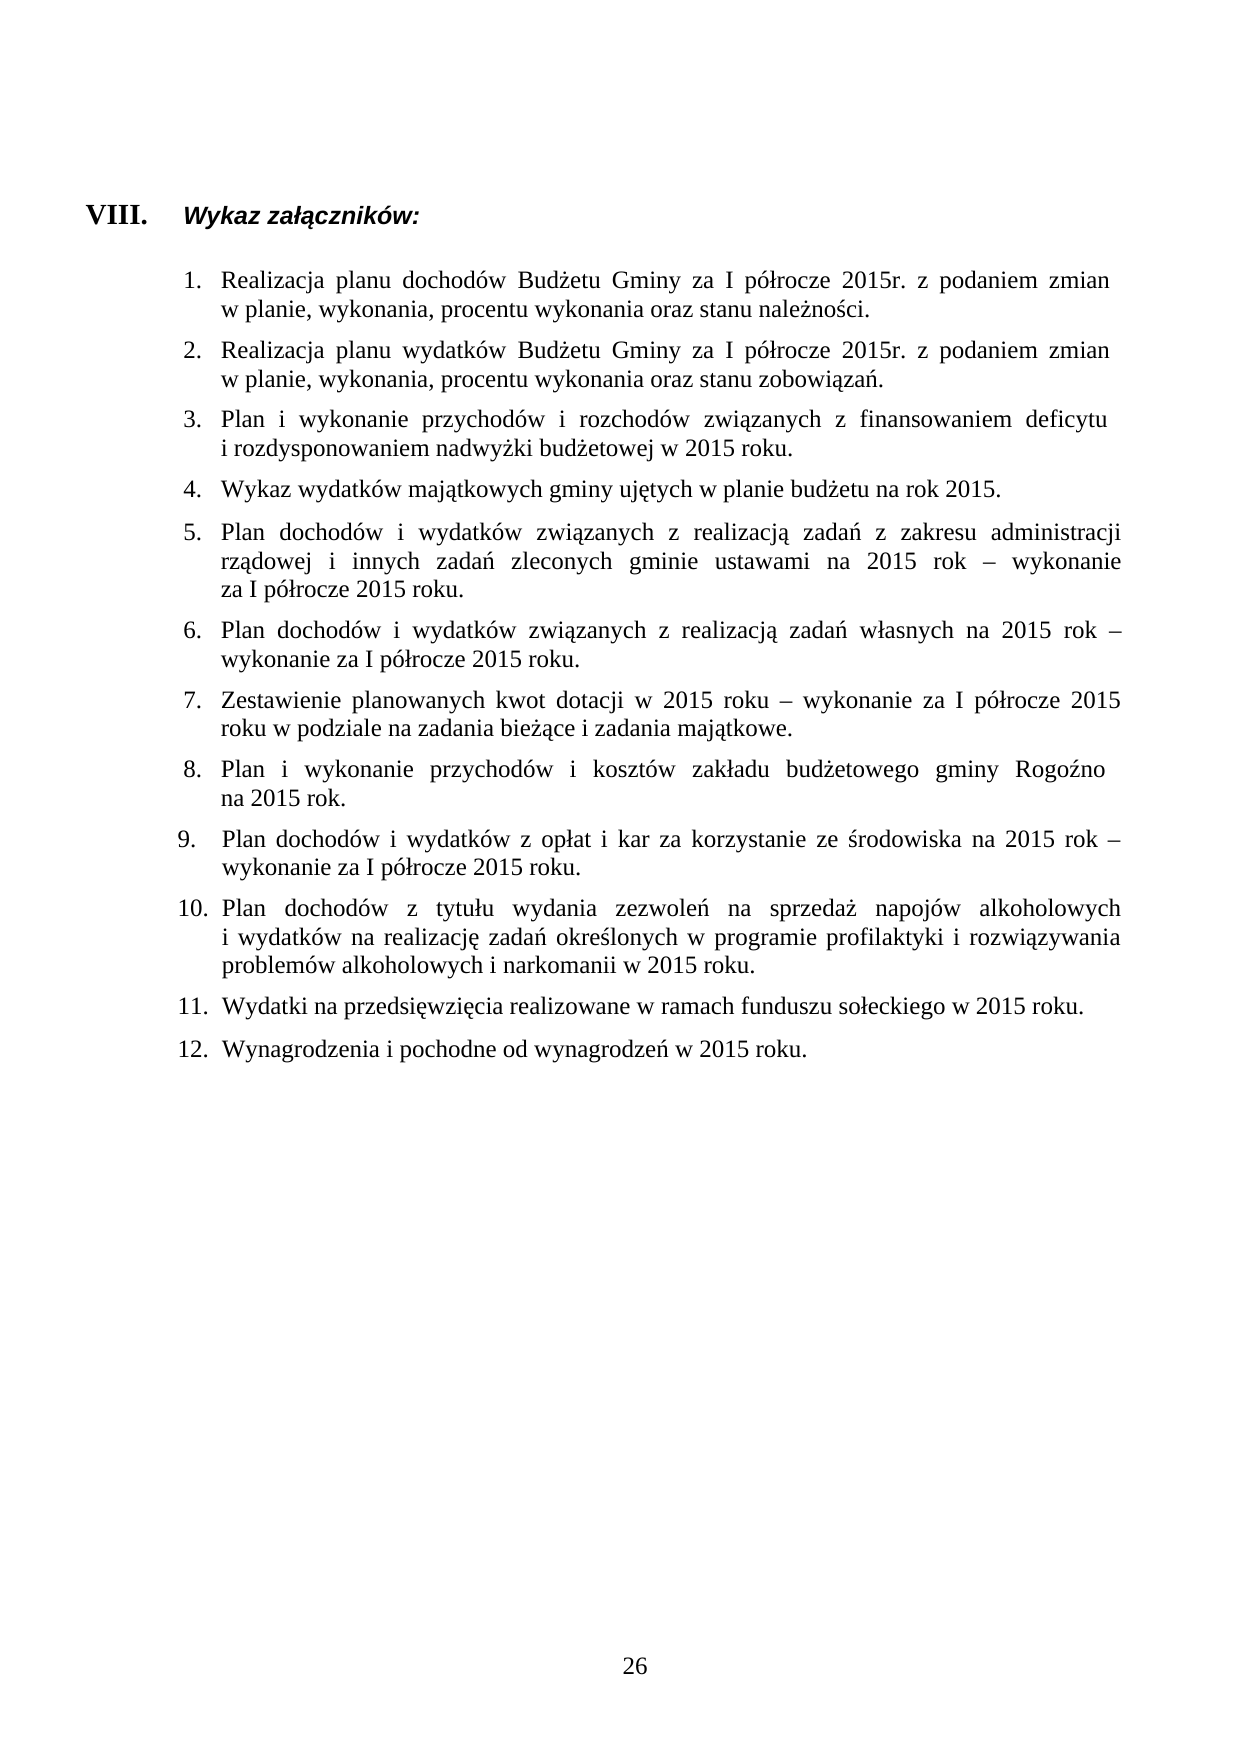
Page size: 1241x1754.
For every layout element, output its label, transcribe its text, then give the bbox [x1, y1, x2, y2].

list Wydatki na przedsięwzięcia realizowane w ramach funduszu sołeckiego w 2015 roku. [177, 991, 1122, 1020]
list Zestawienie planowanych kwot dotacji w 2015 roku – wykonanie za I półrocze 2015 roku w podziale na zadania bieżące i zadania majątkowe. [183, 685, 1122, 742]
list Realizacja planu dochodów Budżetu Gminy za I półrocze 2015r. z podaniem zmian w planie, wykonania, procentu wykonania oraz stanu należności. [183, 265, 1122, 323]
list Plan dochodów i wydatków z opłat i kar za korzystanie ze środowiska na 2015 rok – wykonanie za I półrocze 2015 roku. [177, 824, 1122, 881]
list Wykaz wydatków majątkowych gminy ujętych w planie budżetu na rok 2015. [183, 474, 1122, 503]
list Wynagrodzenia i pochodne od wynagrodzeń w 2015 roku. [177, 1034, 1122, 1063]
list Plan i wykonanie przychodów i kosztów zakładu budżetowego gminy Rogoźno na 2015 rok. [183, 754, 1122, 812]
list Realizacja planu wydatków Budżetu Gminy za I półrocze 2015r. z podaniem zmian w planie, wykonania, procentu wykonania oraz stanu zobowiązań. [183, 335, 1122, 392]
list Plan i wykonanie przychodów i rozchodów związanych z finansowaniem deficytu i rozdysponowaniem nadwyżki budżetowej w 2015 roku. [183, 404, 1122, 462]
list Wykaz załączników: [148, 197, 1122, 230]
list Plan dochodów z tytułu wydania zezwoleń na sprzedaż napojów alkoholowych i wydatków na realizację zadań określonych w programie profilaktyki i rozwiązywania problemów alkoholowych i narkomanii w 2015 roku. [177, 893, 1122, 979]
list Plan dochodów i wydatków związanych z realizacją zadań z zakresu administracji rządowej i innych zadań zleconych gminie ustawami na 2015 rok – wykonanie za I półrocze 2015 roku. [183, 517, 1122, 603]
list Plan dochodów i wydatków związanych z realizacją zadań własnych na 2015 rok – wykonanie za I półrocze 2015 roku. [183, 615, 1122, 673]
